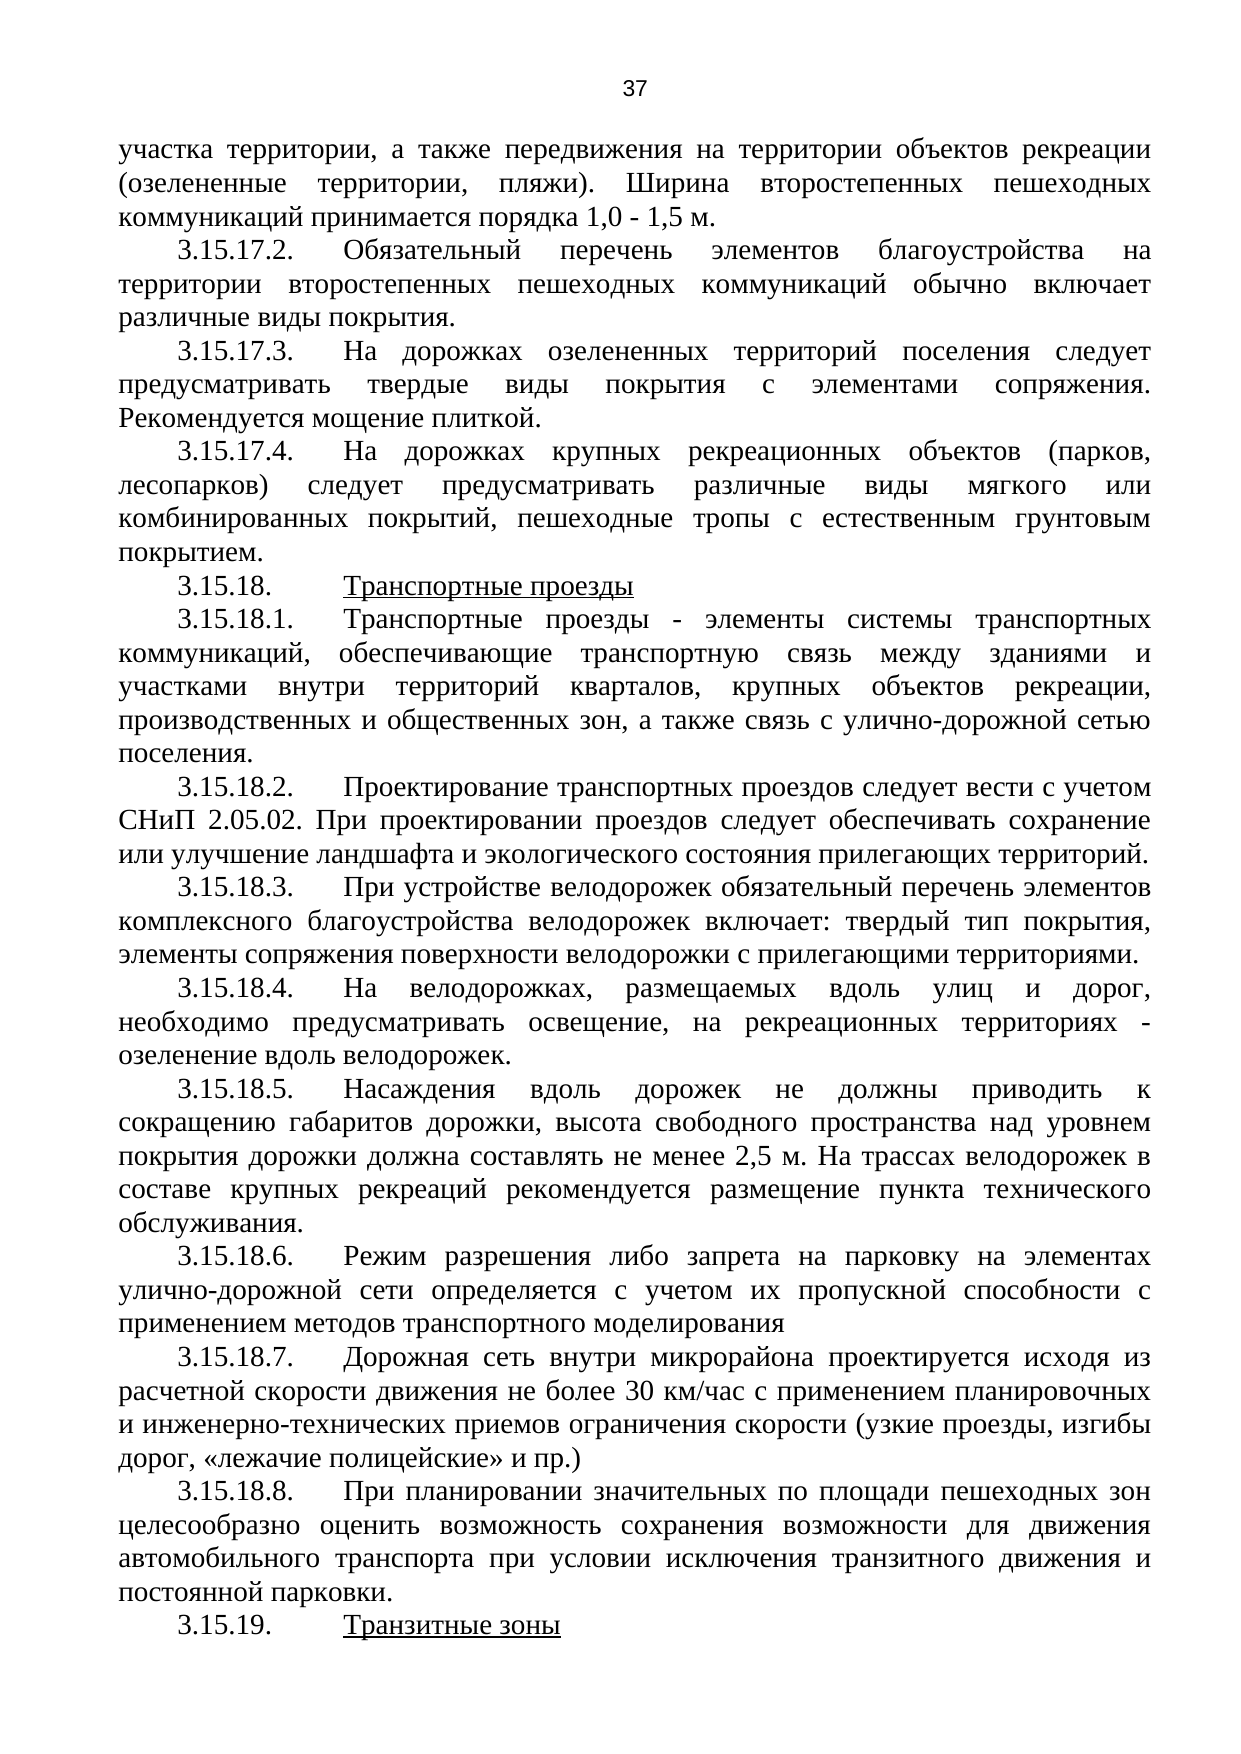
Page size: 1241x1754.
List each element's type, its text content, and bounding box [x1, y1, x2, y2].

list Транспортные проезды - элементы системы транспортных коммуникаций, обеспечивающие транспортную связь между зданиями и участками внутри территорий кварталов, крупных объектов рекреации, производственных и общественных зон, а также связь с улично-дорожной сетью поселения. [118, 601, 1152, 769]
list Транспортные проезды [118, 568, 1152, 601]
list На велодорожках, размещаемых вдоль улиц и дорог, необходимо предусматривать освещение, на рекреационных территориях - озеленение вдоль велодорожек. [118, 970, 1152, 1071]
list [118, 132, 1152, 232]
list На дорожках крупных рекреационных объектов (парков, лесопарков) следует предусматривать различные виды мягкого или комбинированных покрытий, пешеходные тропы с естественным грунтовым покрытием. [118, 433, 1152, 568]
list Проектирование транспортных проездов следует вести с учетом СНиП 2.05.02. При проектировании проездов следует обеспечивать сохранение или улучшение ландшафта и экологического состояния прилегающих территорий. [118, 769, 1152, 869]
list Режим разрешения либо запрета на парковку на элементах улично-дорожной сети определяется с учетом их пропускной способности с применением методов транспортного моделирования [118, 1238, 1152, 1339]
list При устройстве велодорожек обязательный перечень элементов комплексного благоустройства велодорожек включает: твердый тип покрытия, элементы сопряжения поверхности велодорожки с прилегающими территориями. [118, 869, 1152, 970]
list На дорожках озелененных территорий поселения следует предусматривать твердые виды покрытия с элементами сопряжения. Рекомендуется мощение плиткой. [118, 333, 1152, 433]
list Обязательный перечень элементов благоустройства на территории второстепенных пешеходных коммуникаций обычно включает различные виды покрытия. [118, 232, 1152, 333]
list Насаждения вдоль дорожек не должны приводить к сокращению габаритов дорожки, высота свободного пространства над уровнем покрытия дорожки должна составлять не менее 2,5 м. На трассах велодорожек в составе крупных рекреаций рекомендуется размещение пункта технического обслуживания. [118, 1071, 1152, 1238]
list Дорожная сеть внутри микрорайона проектируется исходя из расчетной скорости движения не более 30 км/час с применением планировочных и инженерно-технических приемов ограничения скорости (узкие проезды, изгибы дорог, «лежачие полицейские» и пр.) [118, 1339, 1152, 1473]
list При планировании значительных по площади пешеходных зон целесообразно оценить возможность сохранения возможности для движения автомобильного транспорта при условии исключения транзитного движения и постоянной парковки. [118, 1473, 1152, 1607]
list Транзитные зоны [118, 1607, 1152, 1641]
